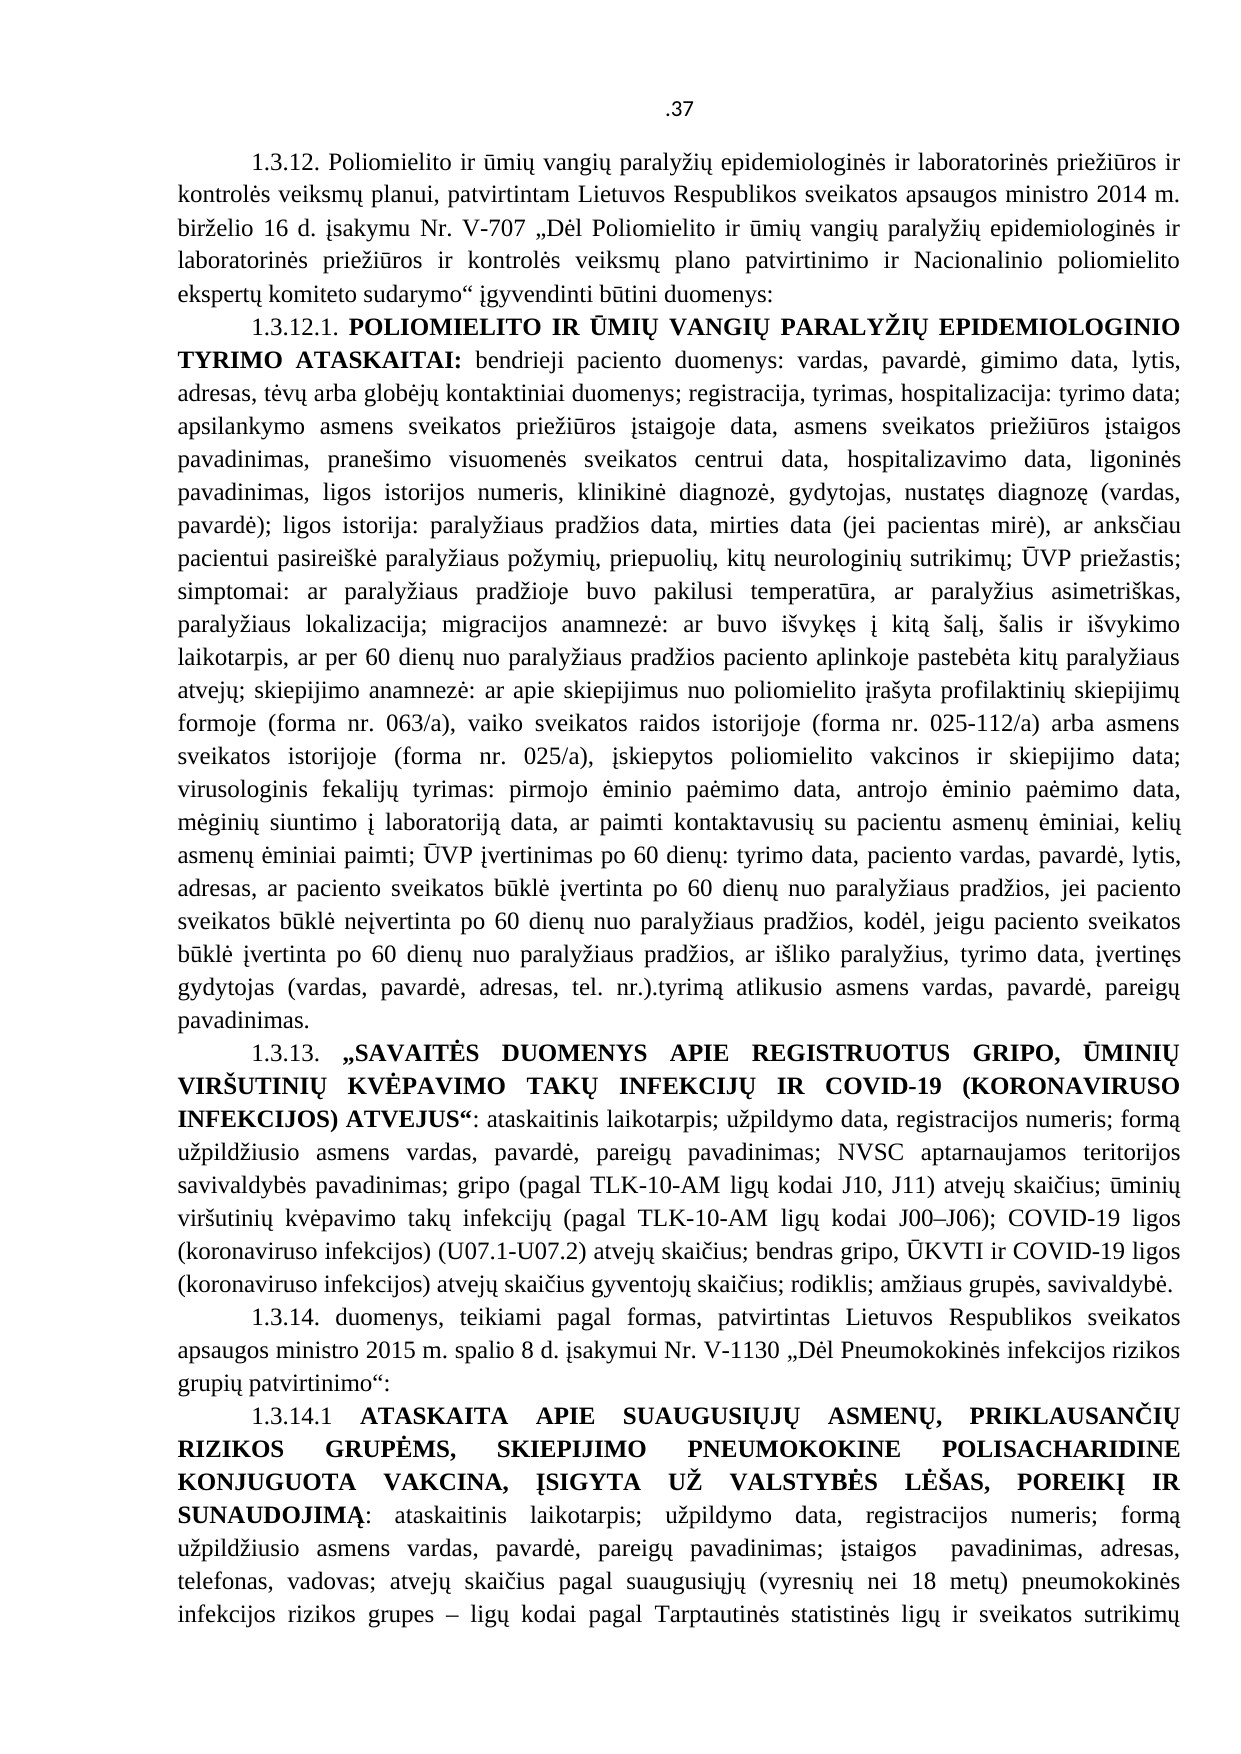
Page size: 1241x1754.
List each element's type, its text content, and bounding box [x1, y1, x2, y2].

text 1.14. duomenys, teikiami pagal formas, patvirtintas Lietuvos Respublikos sveikatos apsaugos ministro 2015 m. spalio 8 d. įsakymui Nr. V-1130 „Dėl Pneumokokinės infekcijos rizikos grupių patvirtinimo“: [177, 1302, 1181, 1397]
text 1.12.1. POLIOMIELITO IR ŪMIŲ VANGIŲ PARALYŽIŲ EPIDEMIOLOGINIO TYRIMO ATASKAITAI: bendrieji paciento duomenys: vardas, pavardė, gimimo data, lytis, adresas, tėvų arba globėjų kontaktiniai duomenys; registracija, tyrimas, hospitalizacija: tyrimo data; apsilankymo asmens sveikatos priežiūros įstaigoje data, asmens sveikatos priežiūros įstaigos pavadinimas, pranešimo visuomenės sveikatos centrui data, hospitalizavimo data, ligoninės pavadinimas, ligos istorijos numeris, klinikinė diagnozė, gydytojas, nustatęs diagnozę (vardas, pavardė); ligos istorija: paralyžiaus pradžios data, mirties data (jei pacientas mirė), ar anksčiau pacientui pasireiškė paralyžiaus požymių, priepuolių, kitų neurologinių sutrikimų; ŪVP priežastis; simptomai: ar paralyžiaus pradžioje buvo pakilusi temperatūra, ar paralyžius asimetriškas, paralyžiaus lokalizacija; migracijos anamnezė: ar buvo išvykęs į kitą šalį, šalis ir išvykimo laikotarpis, ar per 60 dienų nuo paralyžiaus pradžios paciento aplinkoje pastebėta kitų paralyžiaus atvejų; skiepijimo anamnezė: ar apie skiepijimus nuo poliomielito įrašyta profilaktinių skiepijimų formoje (forma nr. 063/a), vaiko sveikatos raidos istorijoje (forma nr. 025-112/a) arba asmens sveikatos istorijoje (forma nr. 025/a), įskiepytos poliomielito vakcinos ir skiepijimo data; virusologinis fekalijų tyrimas: pirmojo ėminio paėmimo data, antrojo ėminio paėmimo data, mėginių siuntimo į laboratoriją data, ar paimti kontaktavusių su pacientu asmenų ėminiai, kelių asmenų ėminiai paimti; ŪVP įvertinimas po 60 dienų: tyrimo data, paciento vardas, pavardė, lytis, adresas, ar paciento sveikatos būklė įvertinta po 60 dienų nuo paralyžiaus pradžios, jei paciento sveikatos būklė neįvertinta po 60 dienų nuo paralyžiaus pradžios, kodėl, jeigu paciento sveikatos būklė įvertinta po 60 dienų nuo paralyžiaus pradžios, ar išliko paralyžius, tyrimo data, įvertinęs gydytojas (vardas, pavardė, adresas, tel. nr.).tyrimą atlikusio asmens vardas, pavardė, pareigų pavadinimas. [177, 312, 1181, 1034]
text 1.13. „SAVAITĖS DUOMENYS APIE REGISTRUOTUS GRIPO, ŪMINIŲ VIRŠUTINIŲ KVĖPAVIMO TAKŲ INFEKCIJŲ IR COVID-19 (KORONAVIRUSO INFEKCIJOS) ATVEJUS“: ataskaitinis laikotarpis; užpildymo data, registracijos numeris; formą užpildžiusio asmens vardas, pavardė, pareigų pavadinimas; NVSC aptarnaujamos teritorijos savivaldybės pavadinimas; gripo (pagal TLK-10-AM ligų kodai J10, J11) atvejų skaičius; ūminių viršutinių kvėpavimo takų infekcijų (pagal TLK-10-AM ligų kodai J00–J06); COVID-19 ligos (koronaviruso infekcijos) (U07.1-U07.2) atvejų skaičius; bendras gripo, ŪKVTI ir COVID-19 ligos (koronaviruso infekcijos) atvejų skaičius gyventojų skaičius; rodiklis; amžiaus grupės, savivaldybė. [177, 1038, 1181, 1298]
text 1.12. Poliomielito ir ūmių vangių paralyžių epidemiologinės ir laboratorinės priežiūros ir kontrolės veiksmų planui, patvirtintam Lietuvos Respublikos sveikatos apsaugos ministro 2014 m. birželio 16 d. įsakymu Nr. V-707 „Dėl Poliomielito ir ūmių vangių paralyžių epidemiologinės ir laboratorinės priežiūros ir kontrolės veiksmų plano patvirtinimo ir Nacionalinio poliomielito ekspertų komiteto sudarymo“ įgyvendinti būtini duomenys: [177, 147, 1181, 307]
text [177, 1401, 1181, 1628]
